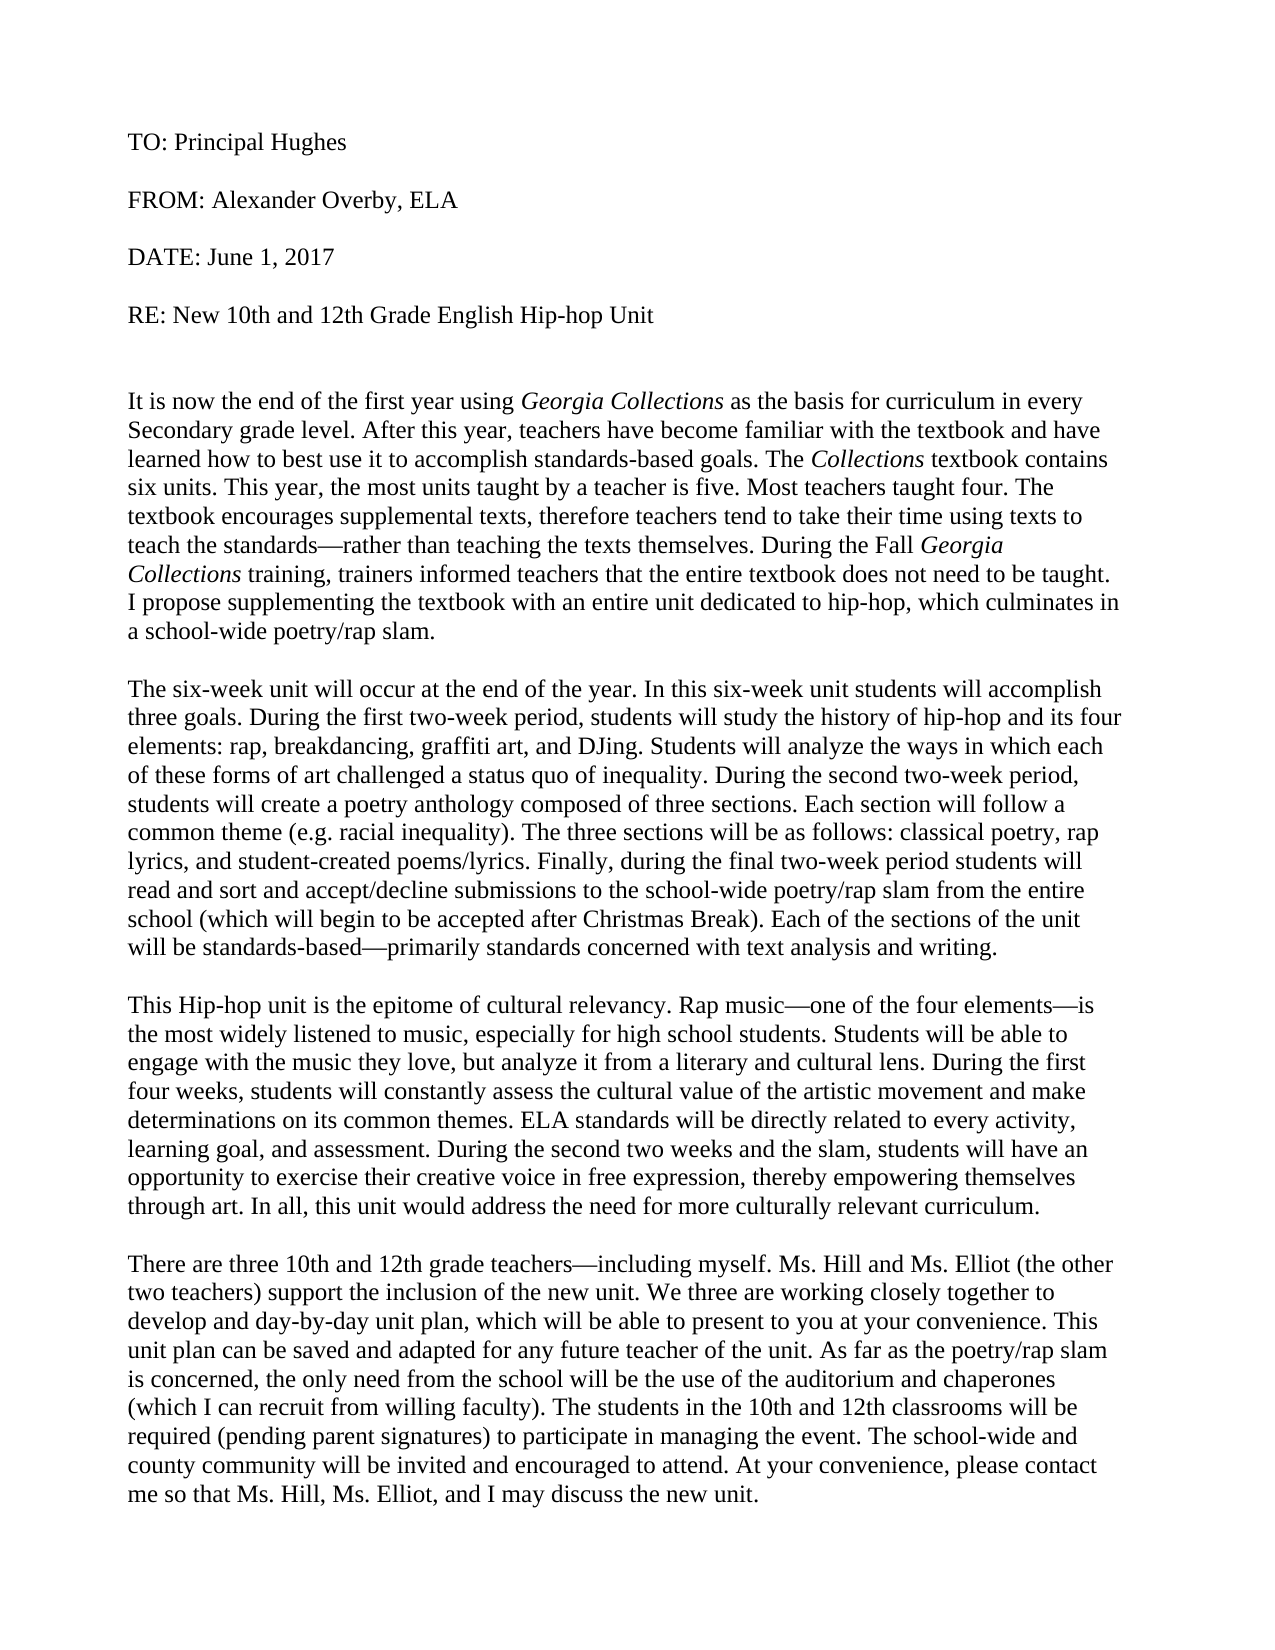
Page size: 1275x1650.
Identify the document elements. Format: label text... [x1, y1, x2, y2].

text DATE: June 1, 2017 [127, 242, 1125, 271]
text This Hip-hop unit is the epitome of cultural relevancy. Rap music—one of the four elements—is the most widely listened to music, especially for high school students. Students will be able to engage with the music they love, but analyze it from a literary and cultural lens. During the first four weeks, students will constantly assess the cultural value of the artistic movement and make determinations on its common themes. ELA standards will be directly related to every activity, learning goal, and assessment. During the second two weeks and the slam, students will have an opportunity to exercise their creative voice in free expression, thereby empowering themselves through art. In all, this unit would address the need for more culturally relevant curriculum. [127, 990, 1125, 1220]
text It is now the end of the first year using Georgia Collections as the basis for curriculum in every Secondary grade level. After this year, teachers have become familiar with the textbook and have learned how to best use it to accomplish standards-based goals. The Collections textbook contains six units. This year, the most units taught by a teacher is five. Most teachers taught four. The textbook encourages supplemental texts, therefore teachers tend to take their time using texts to teach the standards—rather than teaching the texts themselves. During the Fall Georgia Collections training, trainers informed teachers that the entire textbook does not need to be taught. I propose supplementing the textbook with an entire unit dedicated to hip-hop, which culminates in a school-wide poetry/rap slam. [127, 386, 1125, 645]
text There are three 10th and 12th grade teachers—including myself. Ms. Hill and Ms. Elliot (the other two teachers) support the inclusion of the new unit. We three are working closely together to develop and day-by-day unit plan, which will be able to present to you at your convenience. This unit plan can be saved and adapted for any future teacher of the unit. As far as the poetry/rap slam is concerned, the only need from the school will be the use of the auditorium and chaperones (which I can recruit from willing faculty). The students in the 10th and 12th classrooms will be required (pending parent signatures) to participate in managing the event. The school-wide and county community will be invited and encouraged to attend. At your convenience, please contact me so that Ms. Hill, Ms. Elliot, and I may discuss the new unit. [127, 1249, 1125, 1507]
text RE: New 10th and 12th Grade English Hip-hop Unit [127, 300, 1125, 329]
text The six-week unit will occur at the end of the year. In this six-week unit students will accomplish three goals. During the first two-week period, students will study the history of hip-hop and its four elements: rap, breakdancing, graffiti art, and DJing. Students will analyze the ways in which each of these forms of art challenged a status quo of inequality. During the second two-week period, students will create a poetry anthology composed of three sections. Each section will follow a common theme (e.g. racial inequality). The three sections will be as follows: classical poetry, rap lyrics, and student-created poems/lyrics. Finally, during the final two-week period students will read and sort and accept/decline submissions to the school-wide poetry/rap slam from the entire school (which will begin to be accepted after Christmas Break). Each of the sections of the unit will be standards-based—primarily standards concerned with text analysis and writing. [127, 674, 1125, 961]
text TO: Principal Hughes [127, 127, 1125, 156]
text FROM: Alexander Overby, ELA [127, 185, 1125, 214]
